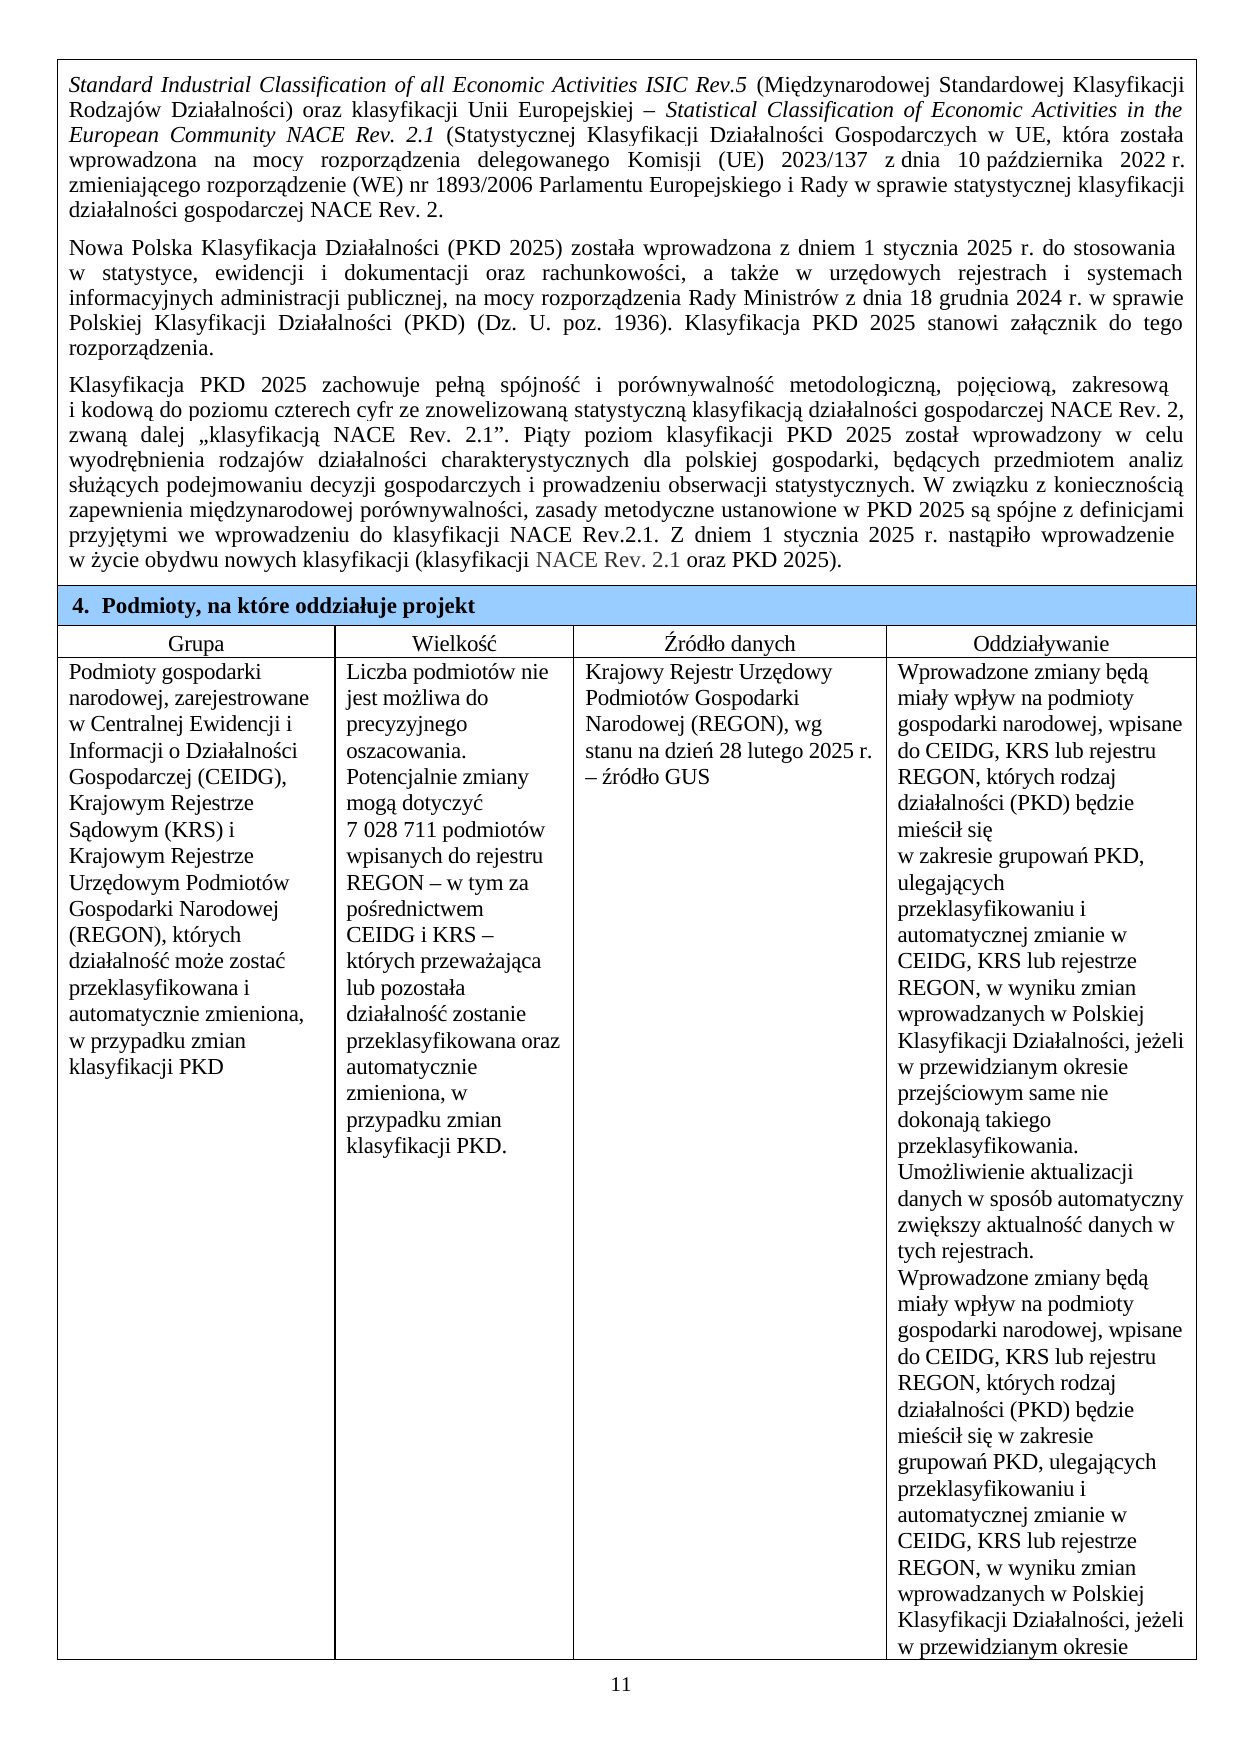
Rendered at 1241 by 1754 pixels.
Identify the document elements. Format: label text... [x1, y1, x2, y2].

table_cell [58, 658, 334, 1659]
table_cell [336, 658, 573, 1659]
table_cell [887, 658, 1196, 1659]
table_cell Źródło danych [574, 626, 886, 657]
table_cell Podmioty, na które oddziałuje projekt [58, 586, 1196, 625]
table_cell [574, 658, 886, 1659]
table_cell Oddziaływanie [887, 626, 1196, 657]
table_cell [58, 60, 1196, 585]
table_cell Wielkość [336, 626, 573, 657]
table_cell Grupa [58, 626, 334, 657]
